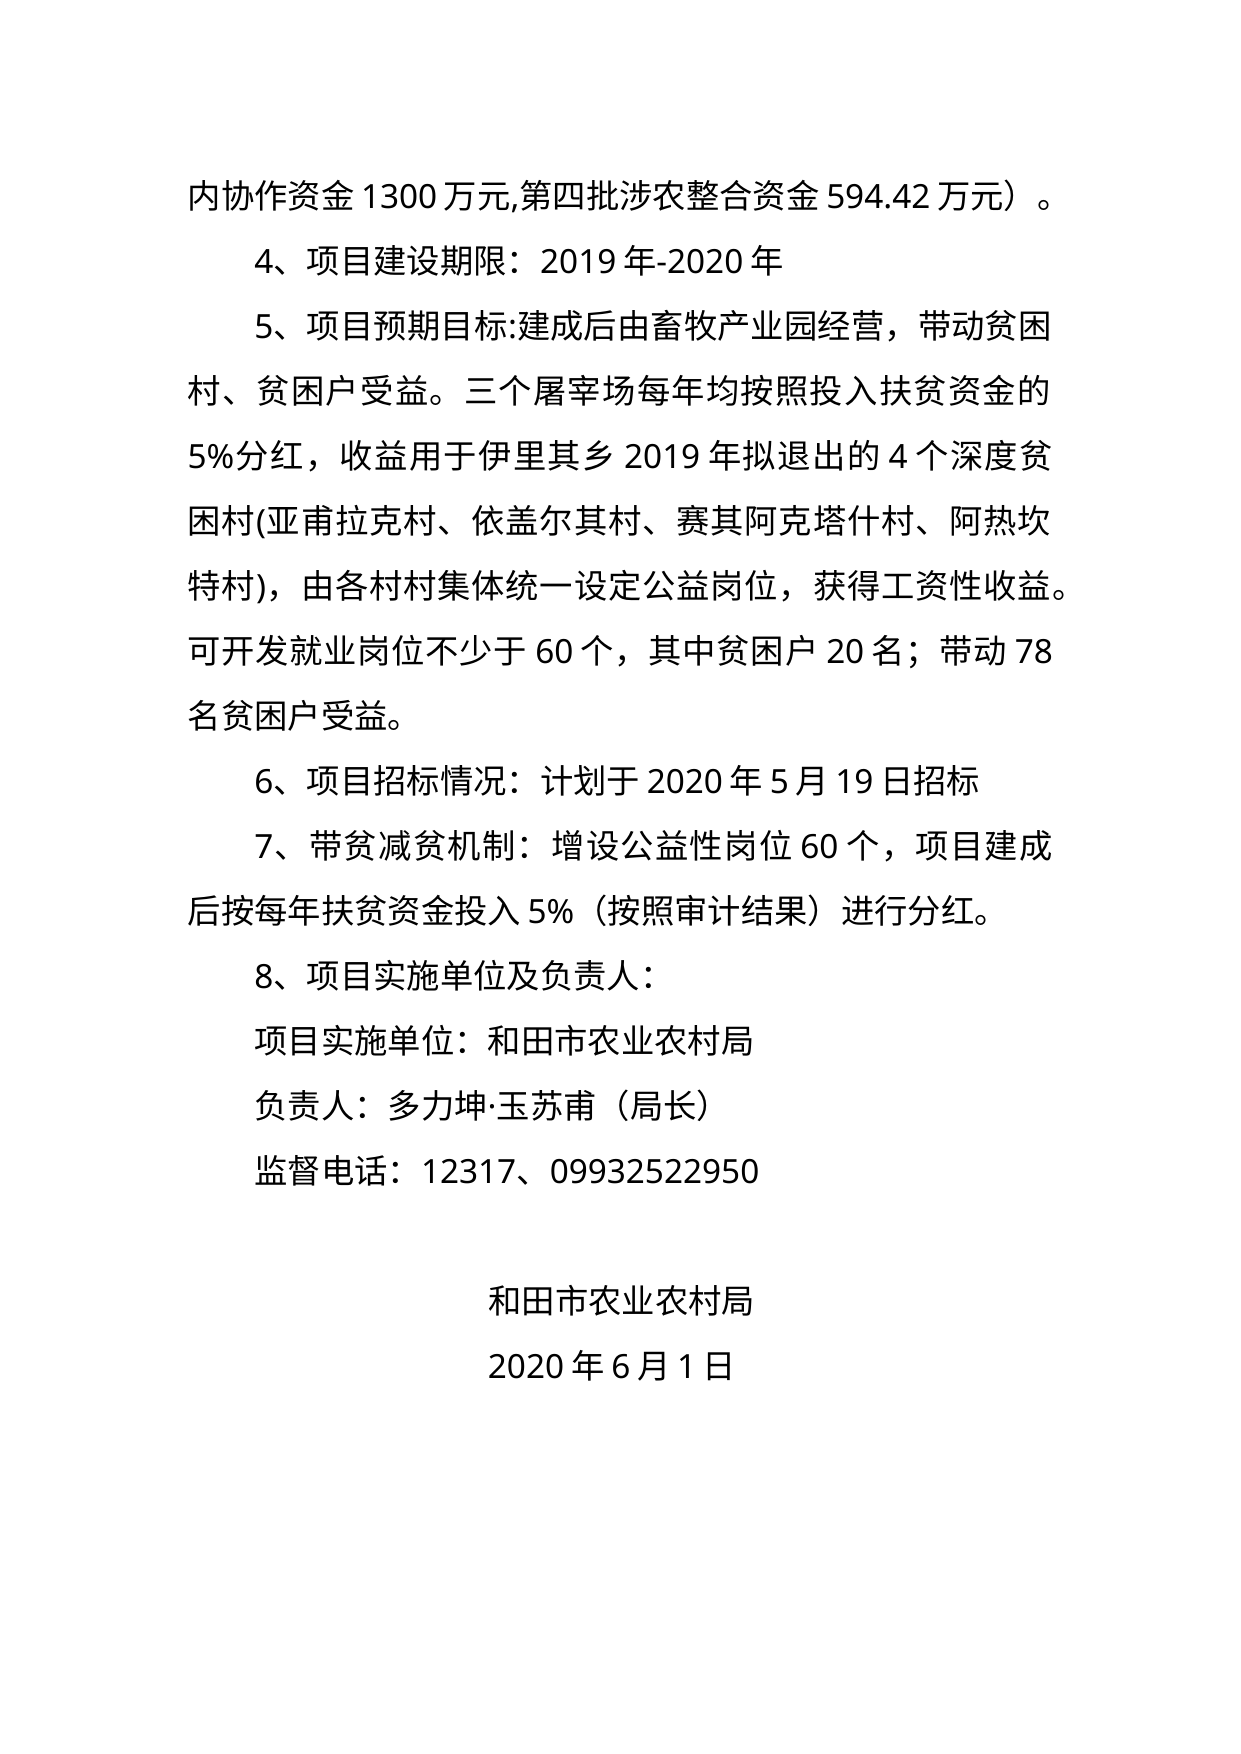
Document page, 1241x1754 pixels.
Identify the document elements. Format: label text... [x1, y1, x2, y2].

list 监督电话：12317、09932522950 [187, 1137, 1053, 1202]
list 6、项目招标情况：计划于2020年5月19日招标 [187, 747, 1053, 812]
list 2020年6月1日 [187, 1332, 1053, 1397]
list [187, 162, 1053, 227]
list 负责人：多力坤·玉苏甫（局长） [187, 1072, 1053, 1137]
list 项目实施单位：和田市农业农村局 [187, 1007, 1053, 1072]
list 和田市农业农村局 [187, 1267, 1053, 1332]
list 4、项目建设期限：2019年-2020年 [187, 227, 1053, 292]
list 7、带贫减贫机制：增设公益性岗位60个，项目建成后按每年扶贫资金投入5%（按照审计结果）进行分红。 [187, 812, 1053, 942]
list 5、项目预期目标:建成后由畜牧产业园经营，带动贫困村、贫困户受益。三个屠宰场每年均按照投入扶贫资金的5%分红，收益用于伊里其乡2019年拟退出的4个深度贫困村(亚甫拉克村、依盖尔其村、赛其阿克塔什村、阿热坎特村)，由各村村集体统一设定公益岗位，获得工资性收益。可开发就业岗位不少于60个，其中贫困户20名；带动78名贫困户受益。 [187, 292, 1053, 747]
list 8、项目实施单位及负责人： [187, 942, 1053, 1007]
